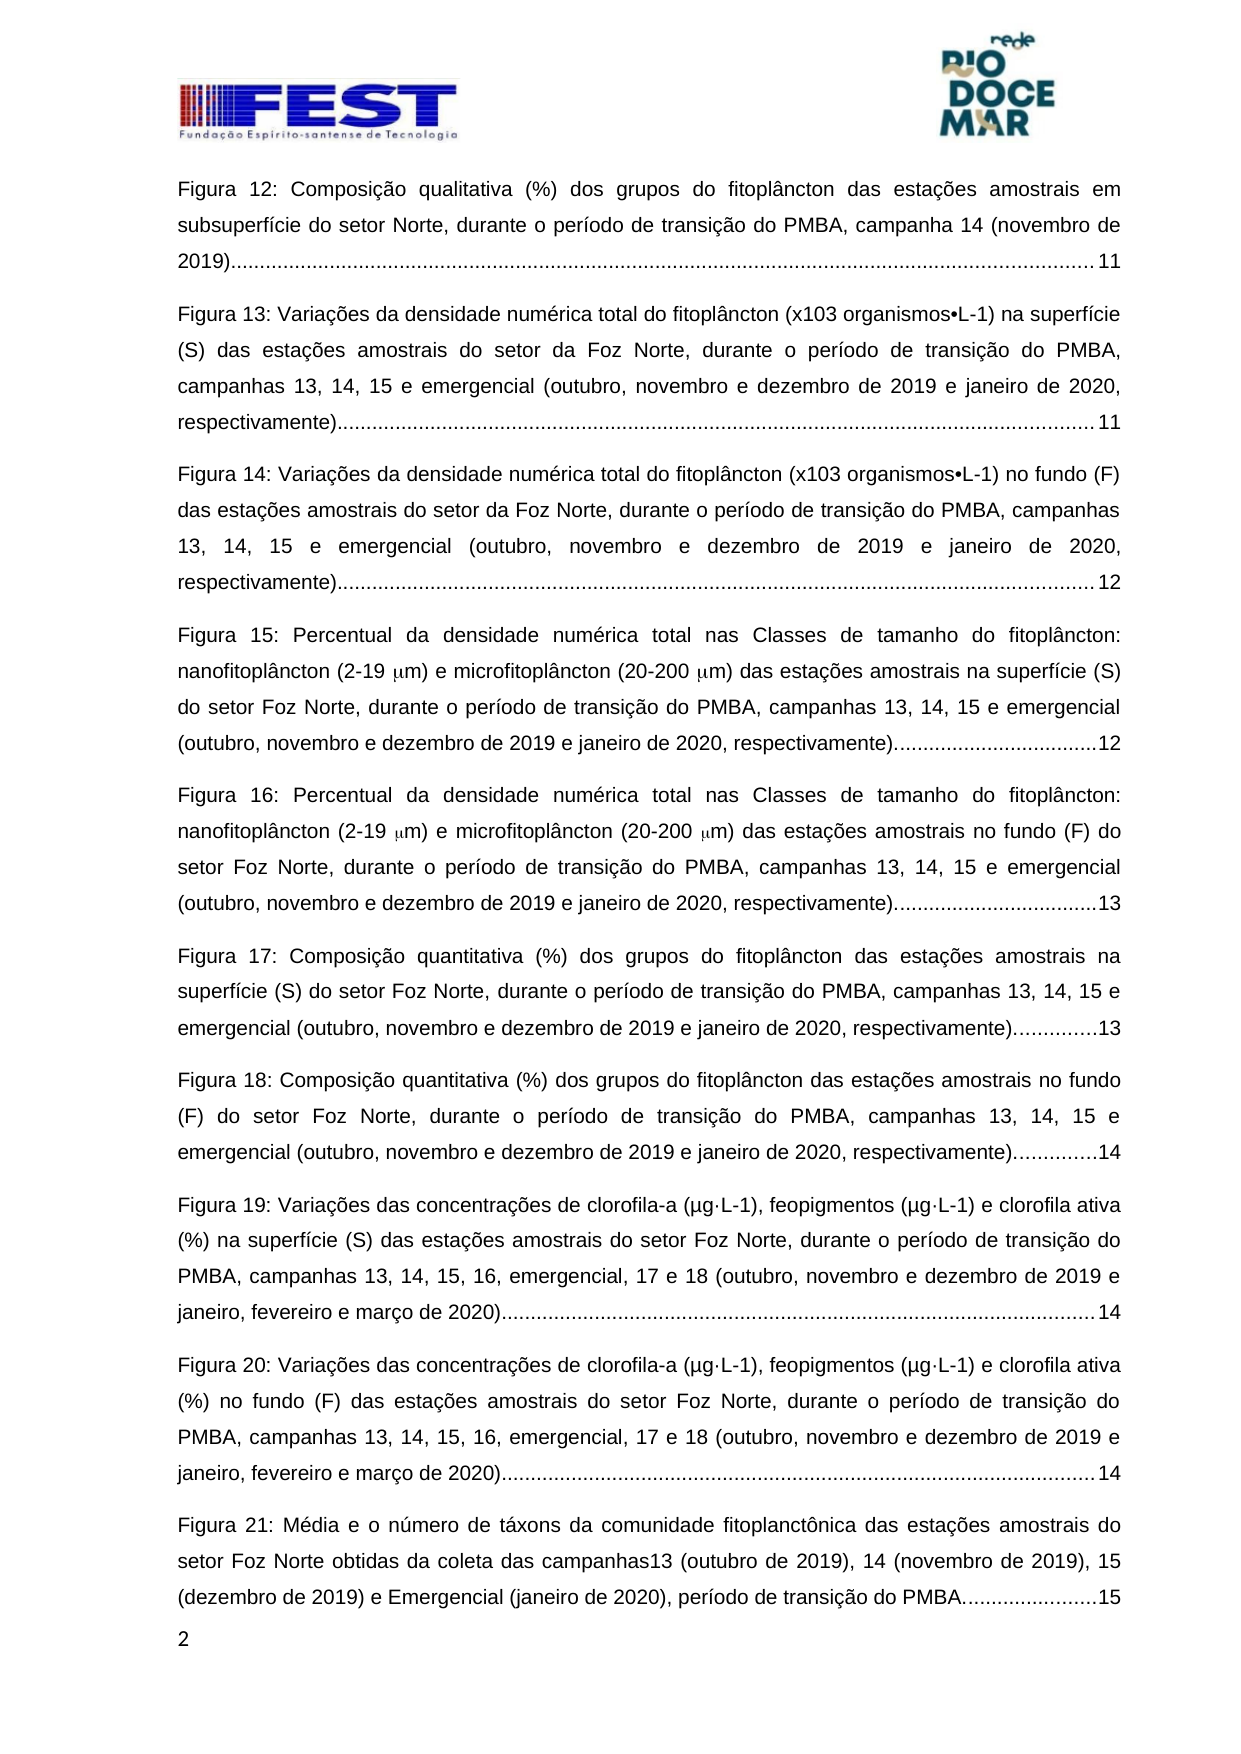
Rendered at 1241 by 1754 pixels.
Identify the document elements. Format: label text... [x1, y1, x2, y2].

text Figura 20: Variações das concentrações de clorofila-a (µg·L-1), feopigmentos (µg·L-1) e clorofila ativa (%) no fundo (F) das estações amostrais do setor Foz Norte, durante o período de transição do PMBA, campanhas 13, 14, 15, 16, emergencial, 17 e 18 (outubro, novembro e dezembro de 2019 e janeiro, fevereiro e março de 2020). 14 [177, 1353, 1122, 1484]
picture [936, 23, 1063, 143]
text Figura 14: Variações da densidade numérica total do fitoplâncton (x103 organismos•L-1) no fundo (F) das estações amostrais do setor da Foz Norte, durante o período de transição do PMBA, campanhas 13, 14, 15 e emergencial (outubro, novembro e dezembro de 2019 e janeiro de 2020, respectivamente). 12 [177, 462, 1122, 594]
text Figura 15: Percentual da densidade numérica total nas Classes de tamanho do fitoplâncton: nanofitoplâncton (2-19 m) e microfitoplâncton (20-200 m) das estações amostrais na superfície (S) do setor Foz Norte, durante o período de transição do PMBA, campanhas 13, 14, 15 e emergencial (outubro, novembro e dezembro de 2019 e janeiro de 2020, respectivamente). 12 [177, 622, 1122, 754]
text Figura 21: Média e o número de táxons da comunidade fitoplanctônica das estações amostrais do setor Foz Norte obtidas da coleta das campanhas13 (outubro de 2019), 14 (novembro de 2019), 15 (dezembro de 2019) e Emergencial (janeiro de 2020), período de transição do PMBA. 15 [177, 1513, 1122, 1609]
text Figura 19: Variações das concentrações de clorofila-a (µg·L-1), feopigmentos (µg·L-1) e clorofila ativa (%) na superfície (S) das estações amostrais do setor Foz Norte, durante o período de transição do PMBA, campanhas 13, 14, 15, 16, emergencial, 17 e 18 (outubro, novembro e dezembro de 2019 e janeiro, fevereiro e março de 2020). 14 [177, 1192, 1122, 1324]
text Figura 17: Composição quantitativa (%) dos grupos do fitoplâncton das estações amostrais na superfície (S) do setor Foz Norte, durante o período de transição do PMBA, campanhas 13, 14, 15 e emergencial (outubro, novembro e dezembro de 2019 e janeiro de 2020, respectivamente). 13 [177, 943, 1122, 1039]
text Figura 12: Composição qualitativa (%) dos grupos do fitoplâncton das estações amostrais em subsuperfície do setor Norte, durante o período de transição do PMBA, campanha 14 (novembro de 2019). 11 [177, 177, 1122, 273]
text Figura 13: Variações da densidade numérica total do fitoplâncton (x103 organismos•L-1) na superfície (S) das estações amostrais do setor da Foz Norte, durante o período de transição do PMBA, campanhas 13, 14, 15 e emergencial (outubro, novembro e dezembro de 2019 e janeiro de 2020, respectivamente). 11 [177, 302, 1122, 433]
text Figura 18: Composição quantitativa (%) dos grupos do fitoplâncton das estações amostrais no fundo (F) do setor Foz Norte, durante o período de transição do PMBA, campanhas 13, 14, 15 e emergencial (outubro, novembro e dezembro de 2019 e janeiro de 2020, respectivamente). 14 [177, 1068, 1122, 1164]
picture [177, 77, 461, 143]
text Figura 16: Percentual da densidade numérica total nas Classes de tamanho do fitoplâncton: nanofitoplâncton (2-19 m) e microfitoplâncton (20-200 m) das estações amostrais no fundo (F) do setor Foz Norte, durante o período de transição do PMBA, campanhas 13, 14, 15 e emergencial (outubro, novembro e dezembro de 2019 e janeiro de 2020, respectivamente). 13 [177, 783, 1122, 915]
